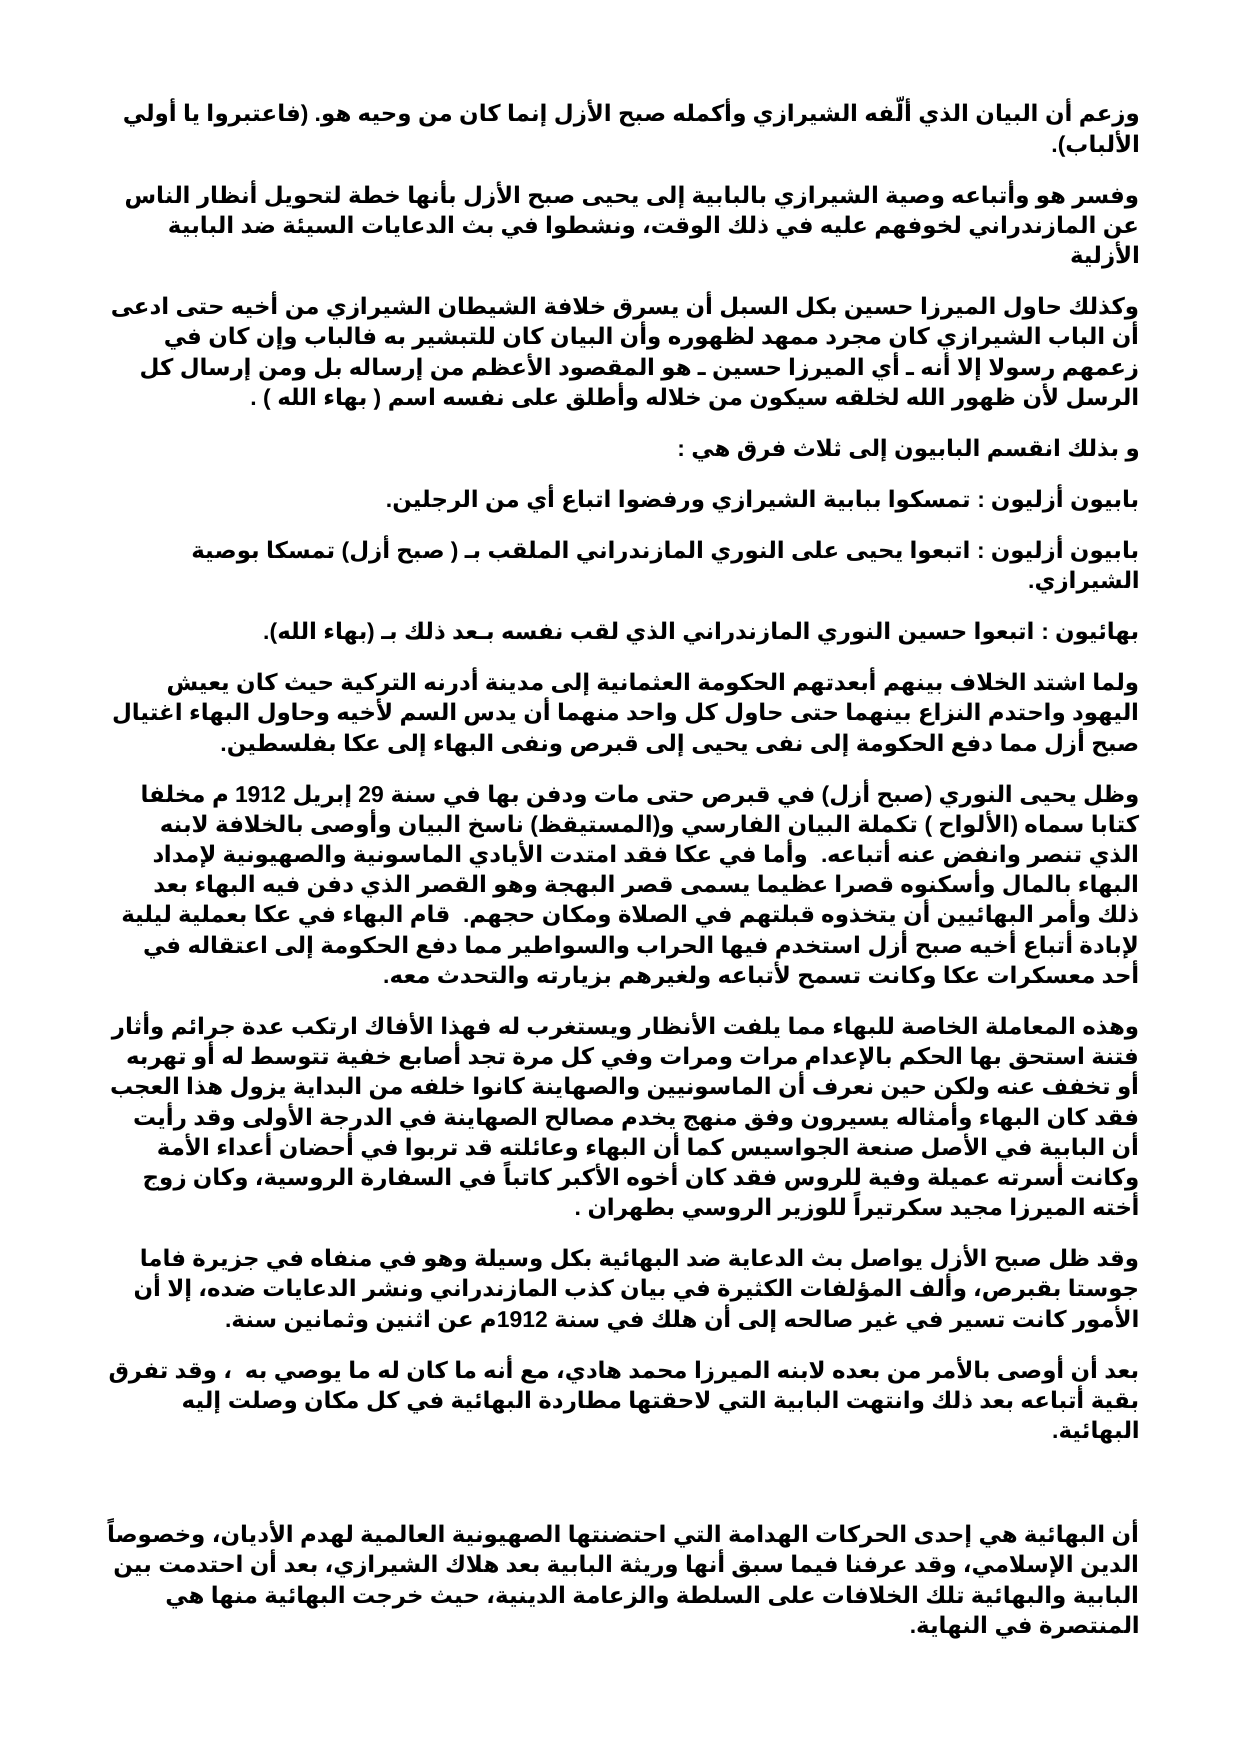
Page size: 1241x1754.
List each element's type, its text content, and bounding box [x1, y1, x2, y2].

text بابيون أزليون : تمسكوا ببابية الشيرازي ورفضوا اتباع أي من الرجلين. [106, 486, 1140, 512]
text وظل يحيى النوري (صبح أزل) في قبرص حتى مات ودفن بها في سنة 29 إبريل 1912 م مخلفا كتابا سماه (الألواح ) تكملة البيان الفارسي و(المستيقظ) ناسخ البيان وأوصى بالخلافة لابنه الذي تنصر وانفض عنه أتباعه. وأما في عكا فقد امتدت الأيادي الماسونية والصهيونية لإمداد البهاء بالمال وأسكنوه قصرا عظيما يسمى قصر البهجة وهو القصر الذي دفن فيه البهاء بعد ذلك وأمر البهائيين أن يتخذوه قبلتهم في الصلاة ومكان حجهم. قام البهاء في عكا بعملية ليلية لإبادة أتباع أخيه صبح أزل استخدم فيها الحراب والسواطير مما دفع الحكومة إلى اعتقاله في أحد معسكرات عكا وكانت تسمح لأتباعه ولغيرهم بزيارته والتحدث معه. [106, 781, 1140, 988]
text أن البهائية هي إحدى الحركات الهدامة التي احتضنتها الصهيونية العالمية لهدم الأديان، وخصوصاً الدين الإسلامي، وقد عرفنا فيما سبق أنها وريثة البابية بعد هلاك الشيرازي، بعد أن احتدمت بين البابية والبهائية تلك الخلافات على السلطة والزعامة الدينية، حيث خرجت البهائية منها هي المنتصرة في النهاية. [106, 1521, 1140, 1638]
text و بذلك انقسم البابيون إلى ثلاث فرق هي : [106, 435, 1140, 461]
text بابيون أزليون : اتبعوا يحيى على النوري المازندراني الملقب بـ ( صبح أزل) تمسكا بوصية الشيرازي. [106, 537, 1140, 593]
text وكذلك حاول الميرزا حسين بكل السبل أن يسرق خلافة الشيطان الشيرازي من أخيه حتى ادعى أن الباب الشيرازي كان مجرد ممهد لظهوره وأن البيان كان للتبشير به فالباب وإن كان في زعمهم رسولا إلا أنه ـ أي الميرزا حسين ـ هو المقصود الأعظم من إرساله بل ومن إرسال كل الرسل لأن ظهور الله لخلقه سيكون من خلاله وأطلق على نفسه اسم ( بهاء الله ) . [106, 293, 1140, 410]
text وفسر هو وأتباعه وصية الشيرازي بالبابية إلى يحيى صبح الأزل بأنها خطة لتحويل أنظار الناس عن المازندراني لخوفهم عليه في ذلك الوقت، ونشطوا في بث الدعايات السيئة ضد البابية الأزلية [106, 182, 1140, 268]
text بهائيون : اتبعوا حسين النوري المازندراني الذي لقب نفسه بـعد ذلك بـ (بهاء الله). [106, 618, 1140, 644]
text وزعم أن البيان الذي ألّفه الشيرازي وأكمله صبح الأزل إنما كان من وحيه هو. (فاعتبروا يا أولي الألباب). [106, 100, 1140, 157]
text ولما اشتد الخلاف بينهم أبعدتهم الحكومة العثمانية إلى مدينة أدرنه التركية حيث كان يعيش اليهود واحتدم النزاع بينهما حتى حاول كل واحد منهما أن يدس السم لأخيه وحاول البهاء اغتيال صبح أزل مما دفع الحكومة إلى نفى يحيى إلى قبرص ونفى البهاء إلى عكا بفلسطين. [106, 669, 1140, 756]
text وهذه المعاملة الخاصة للبهاء مما يلفت الأنظار ويستغرب له فهذا الأفاك ارتكب عدة جرائم وأثار فتنة استحق بها الحكم بالإعدام مرات ومرات وفي كل مرة تجد أصابع خفية تتوسط له أو تهربه أو تخفف عنه ولكن حين نعرف أن الماسونيين والصهاينة كانوا خلفه من البداية يزول هذا العجب فقد كان البهاء وأمثاله يسيرون وفق منهج يخدم مصالح الصهاينة في الدرجة الأولى وقد رأيت أن البابية في الأصل صنعة الجواسيس كما أن البهاء وعائلته قد تربوا في أحضان أعداء الأمة وكانت أسرته عميلة وفية للروس فقد كان أخوه الأكبر كاتباً في السفارة الروسية، وكان زوج أخته الميرزا مجيد سكرتيراً للوزير الروسي بطهران . [106, 1013, 1140, 1221]
text بعد أن أوصى بالأمر من بعده لابنه الميرزا محمد هادي، مع أنه ما كان له ما يوصي به ، وقد تفرق بقية أتباعه بعد ذلك وانتهت البابية التي لاحقتها مطاردة البهائية في كل مكان وصلت إليه البهائية. [106, 1357, 1140, 1443]
text وقد ظل صبح الأزل يواصل بث الدعاية ضد البهائية بكل وسيلة وهو في منفاه في جزيرة فاما جوستا بقبرص، وألف المؤلفات الكثيرة في بيان كذب المازندراني ونشر الدعايات ضده، إلا أن الأمور كانت تسير في غير صالحه إلى أن هلك في سنة 1912م عن اثنين وثمانين سنة. [106, 1245, 1140, 1332]
